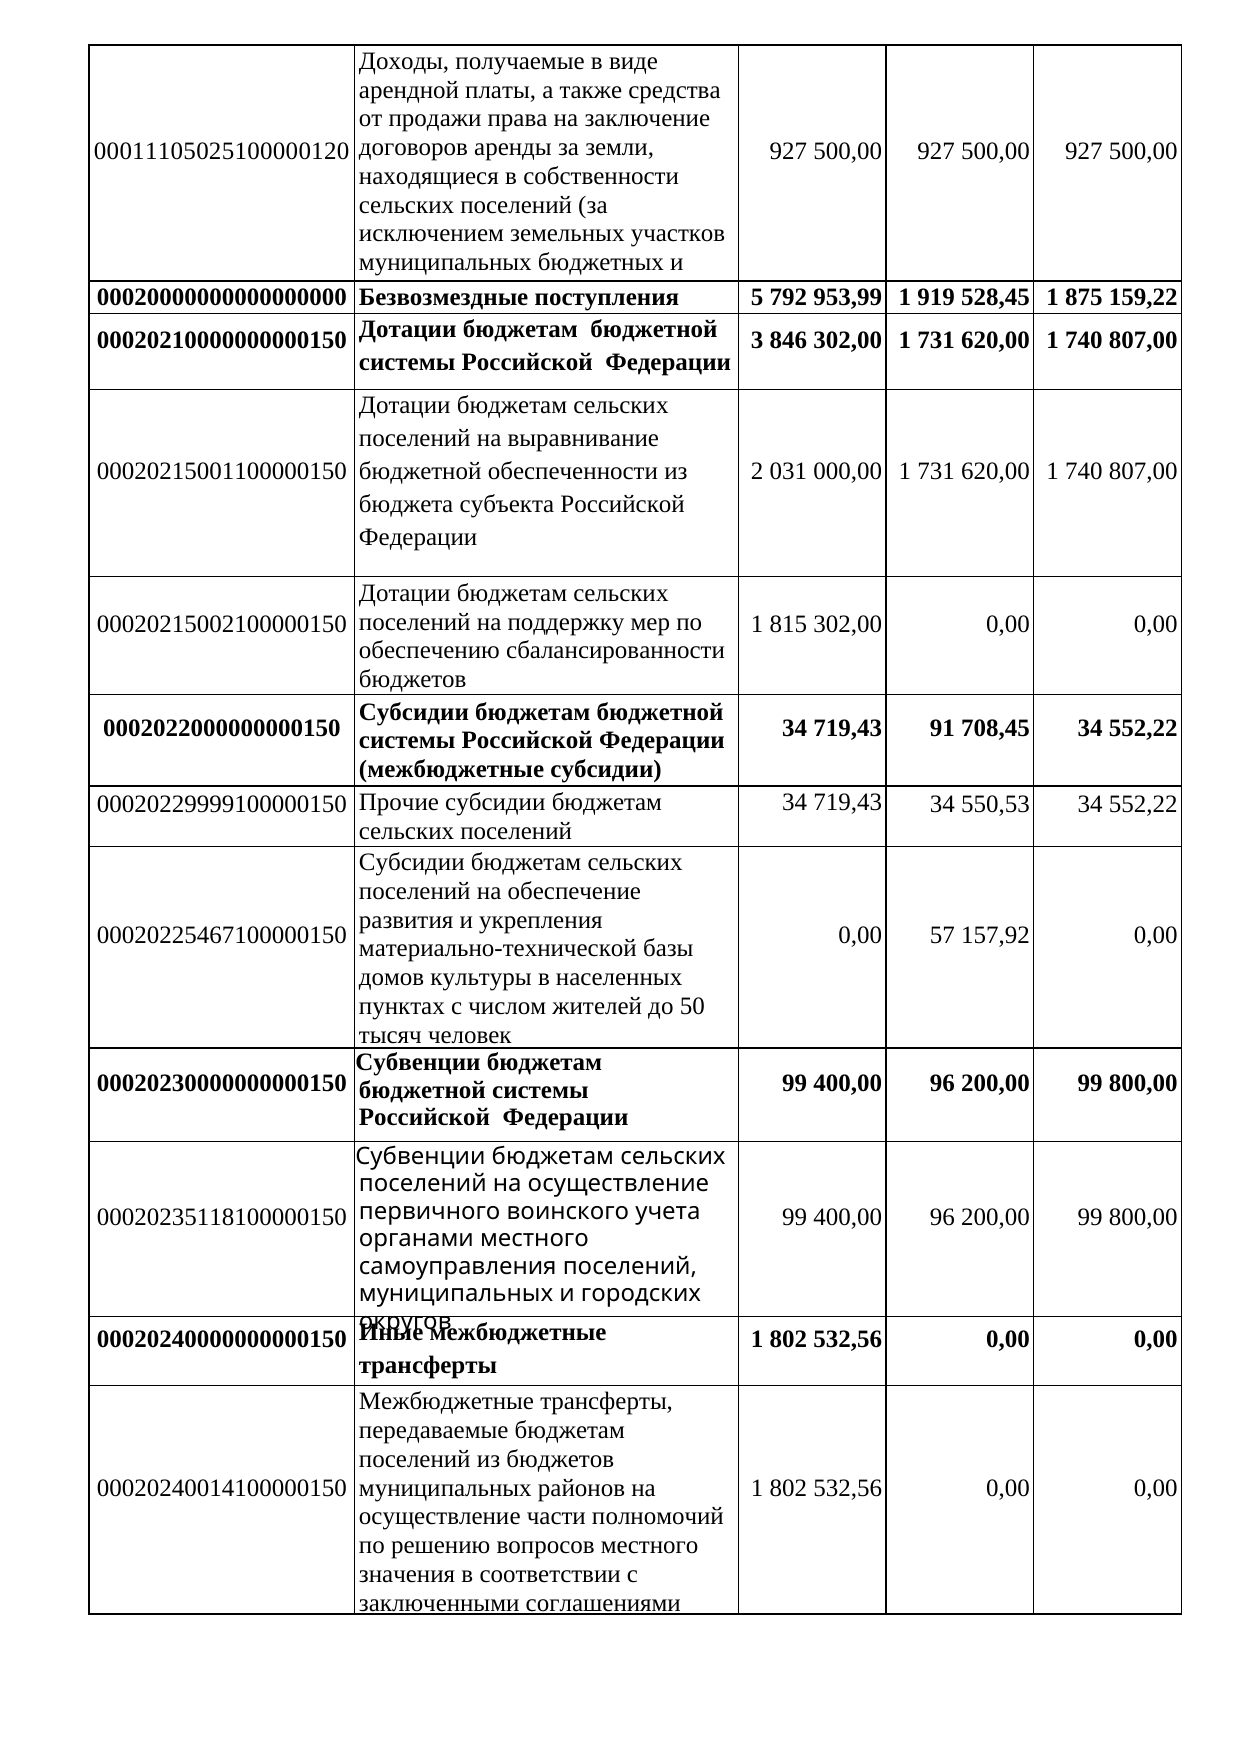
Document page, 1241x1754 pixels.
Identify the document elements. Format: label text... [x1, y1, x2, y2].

table_cell Субвенции бюджетам бюджетной системы Российской Федерации [355, 1049, 738, 1141]
table_cell Межбюджетные трансферты, передаваемые бюджетам поселений из бюджетов муниципальных районов на осуществление части полномочий по решению вопросов местного значения в соответствии с заключенными соглашениями [355, 1386, 738, 1613]
table_cell 927 500,00 [739, 46, 885, 280]
table_cell 00020240000000000150 [90, 1317, 354, 1385]
table_cell 91 708,45 [887, 695, 1033, 785]
table_cell 00020235118100000150 [90, 1142, 354, 1316]
table_cell Субсидии бюджетам сельских поселений на обеспечение развития и укрепления материально-технической базы домов культуры в населенных пунктах с числом жителей до 50 тысяч человек [355, 847, 738, 1047]
table_cell 1 740 807,00 [1034, 314, 1181, 389]
table_cell 34 552,22 [1034, 787, 1181, 846]
table_cell 0,00 [1034, 1386, 1181, 1613]
table_cell 1 919 528,45 [887, 282, 1033, 313]
table_cell Прочие субсидии бюджетам сельских поселений [355, 787, 738, 846]
table_cell 0,00 [1034, 577, 1181, 693]
table_cell 00020230000000000150 [90, 1049, 354, 1141]
table_cell 0,00 [887, 1317, 1033, 1385]
table_cell Безвозмездные поступления [355, 282, 738, 313]
table_cell 00020000000000000000 [90, 282, 354, 313]
table_cell 1 802 532,56 [739, 1317, 885, 1385]
table_cell Субсидии бюджетам бюджетной системы Российской Федерации (межбюджетные субсидии) [355, 695, 738, 785]
table_cell 00020210000000000150 [90, 314, 354, 389]
table_cell 3 846 302,00 [739, 314, 885, 389]
table_cell 34 719,43 [739, 695, 885, 785]
table_cell 99 800,00 [1034, 1049, 1181, 1141]
table_cell Дотации бюджетам сельских поселений на поддержку мер по обеспечению сбалансированности бюджетов бюджетов [355, 577, 738, 693]
table_cell 34 550,53 [887, 787, 1033, 846]
table_cell 00020229999100000150 [90, 787, 354, 846]
table_cell 927 500,00 [887, 46, 1033, 280]
table_cell 0,00 [887, 1386, 1033, 1613]
table_cell 1 875 159,22 [1034, 282, 1181, 313]
table_cell 1 731 620,00 [887, 390, 1033, 576]
table_cell 99 800,00 [1034, 1142, 1181, 1316]
table_cell 96 200,00 [887, 1142, 1033, 1316]
table_cell 2 031 000,00 [739, 390, 885, 576]
table_cell 34 552,22 [1034, 695, 1181, 785]
table_cell Дотации бюджетам бюджетной системы Российской Федерации [355, 314, 738, 389]
table_cell 00011105025100000120 [90, 46, 354, 280]
table_cell 0002022000000000150 [90, 695, 354, 785]
table_cell 927 500,00 [1034, 46, 1181, 280]
table_cell 34 719,43 43 43 [739, 787, 885, 846]
table_cell Иные межбюджетные трансферты [355, 1317, 738, 1385]
table_cell 0,00 [1034, 1317, 1181, 1385]
table_cell 00020240014100000150 [90, 1386, 354, 1613]
table_cell Доходы, получаемые в виде арендной платы, а также средства от продажи права на заключение договоров аренды за земли, находящиеся в собственности сельских поселений (за исключением земельных участков муниципальных бюджетных и автономных учреждений) [355, 46, 738, 280]
table_cell 57 157,92 [887, 847, 1033, 1047]
table_cell 5 792 953,99 [739, 282, 885, 313]
table_cell 0,00 [739, 847, 885, 1047]
table_cell 00020215002100000150 [90, 577, 354, 693]
table_cell 99 400,00 [739, 1049, 885, 1141]
table_cell 1 731 620,00 [887, 314, 1033, 389]
table_cell 1 815 302,00 [739, 577, 885, 693]
table_cell 1 740 807,00 [1034, 390, 1181, 576]
table_cell 1 802 532,56 [739, 1386, 885, 1613]
table_cell 0,00 [887, 577, 1033, 693]
table_cell 0,00 [1034, 847, 1181, 1047]
table_cell 96 200,00 [887, 1049, 1033, 1141]
table_cell 99 400,00 [739, 1142, 885, 1316]
table_cell 00020225467100000150 [90, 847, 354, 1047]
table_cell 00020215001100000150 [90, 390, 354, 576]
table_cell Дотации бюджетам сельских поселений на выравнивание бюджетной обеспеченности из бюджета субъекта Российской Федерации [355, 390, 738, 576]
